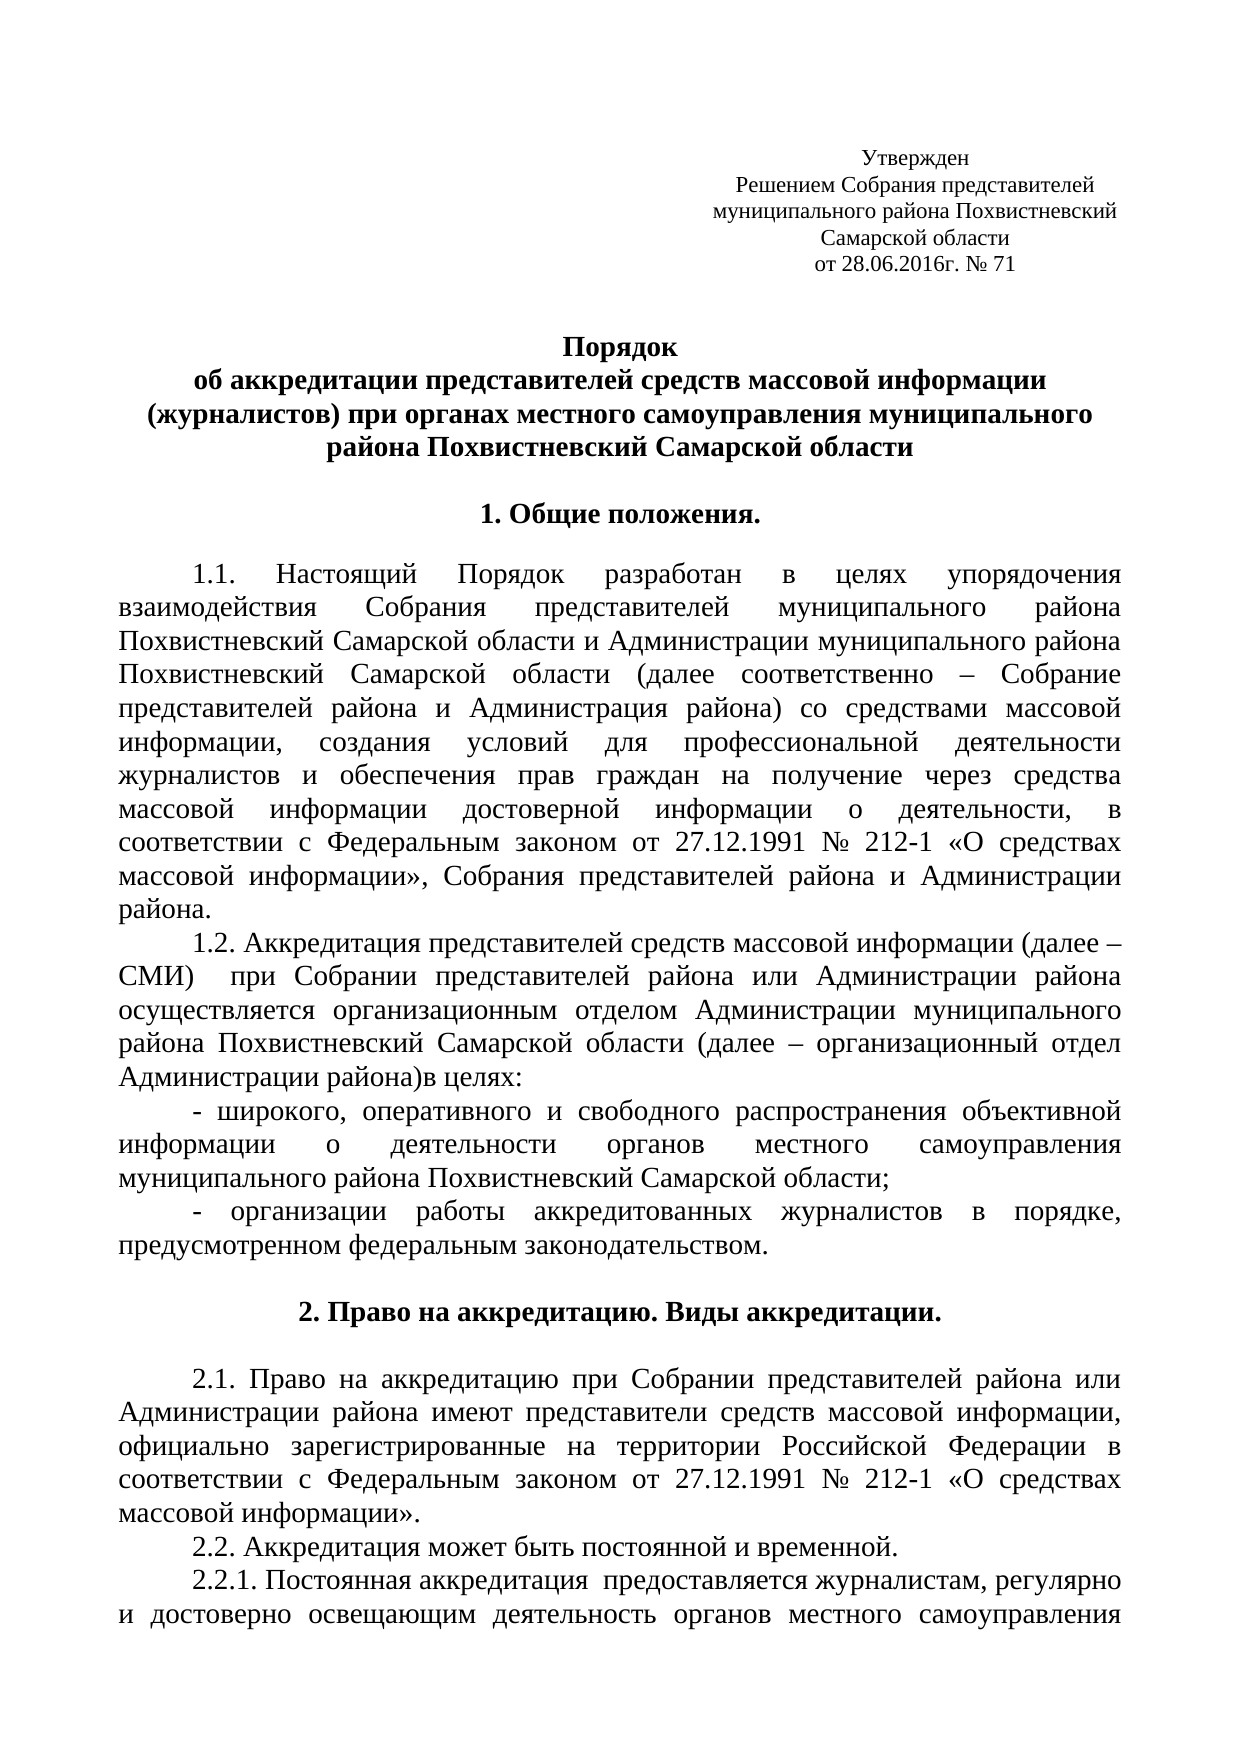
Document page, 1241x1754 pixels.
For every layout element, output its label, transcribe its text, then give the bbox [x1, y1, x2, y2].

text об аккредитации представителей средств массовой информации (журналистов) при органах местного самоуправления муниципального района Похвистневский Самарской области [118, 362, 1122, 463]
text 2. Право на аккредитацию. Виды аккредитации. [118, 1294, 1122, 1327]
text 1. Общие положения. [118, 497, 1122, 530]
text Порядок [118, 329, 1122, 362]
text от 28.06.2016г. № 71 [708, 250, 1122, 276]
text Решением Собрания представителей муниципального района Похвистневский Самарской области [708, 171, 1122, 250]
text Утвержден [708, 144, 1122, 171]
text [118, 1562, 1122, 1629]
text 1.1. Настоящий Порядок разработан в целях упорядочения взаимодействия Собрания представителей муниципального района Похвистневский Самарской области и Администрации муниципального района Похвистневский Самарской области (далее соответственно – Собрание представителей района и Администрация района) со средствами массовой информации, создания условий для профессиональной деятельности журналистов и обеспечения прав граждан на получение через средства массовой информации достоверной информации о деятельности, в соответствии с Федеральным законом от 27.12.1991 № 212-1 «О средствах массовой информации», Собрания представителей района и Администрации района. [118, 556, 1122, 925]
text - широкого, оперативного и свободного распространения объективной информации о деятельности органов местного самоуправления муниципального района Похвистневский Самарской области; [118, 1093, 1122, 1193]
text - организации работы аккредитованных журналистов в порядке, предусмотренном федеральным законодательством. [118, 1193, 1122, 1260]
text 2.2. Аккредитация может быть постоянной и временной. [118, 1529, 1122, 1562]
text 1.2. Аккредитация представителей средств массовой информации (далее – СМИ) при Собрании представителей района или Администрации района осуществляется организационным отделом Администрации муниципального района Похвистневский Самарской области (далее – организационный отдел Администрации района)в целях: [118, 925, 1122, 1093]
text 2.1. Право на аккредитацию при Собрании представителей района или Администрации района имеют представители средств массовой информации, официально зарегистрированные на территории Российской Федерации в соответствии с Федеральным законом от 27.12.1991 № 212-1 «О средствах массовой информации». [118, 1361, 1122, 1529]
